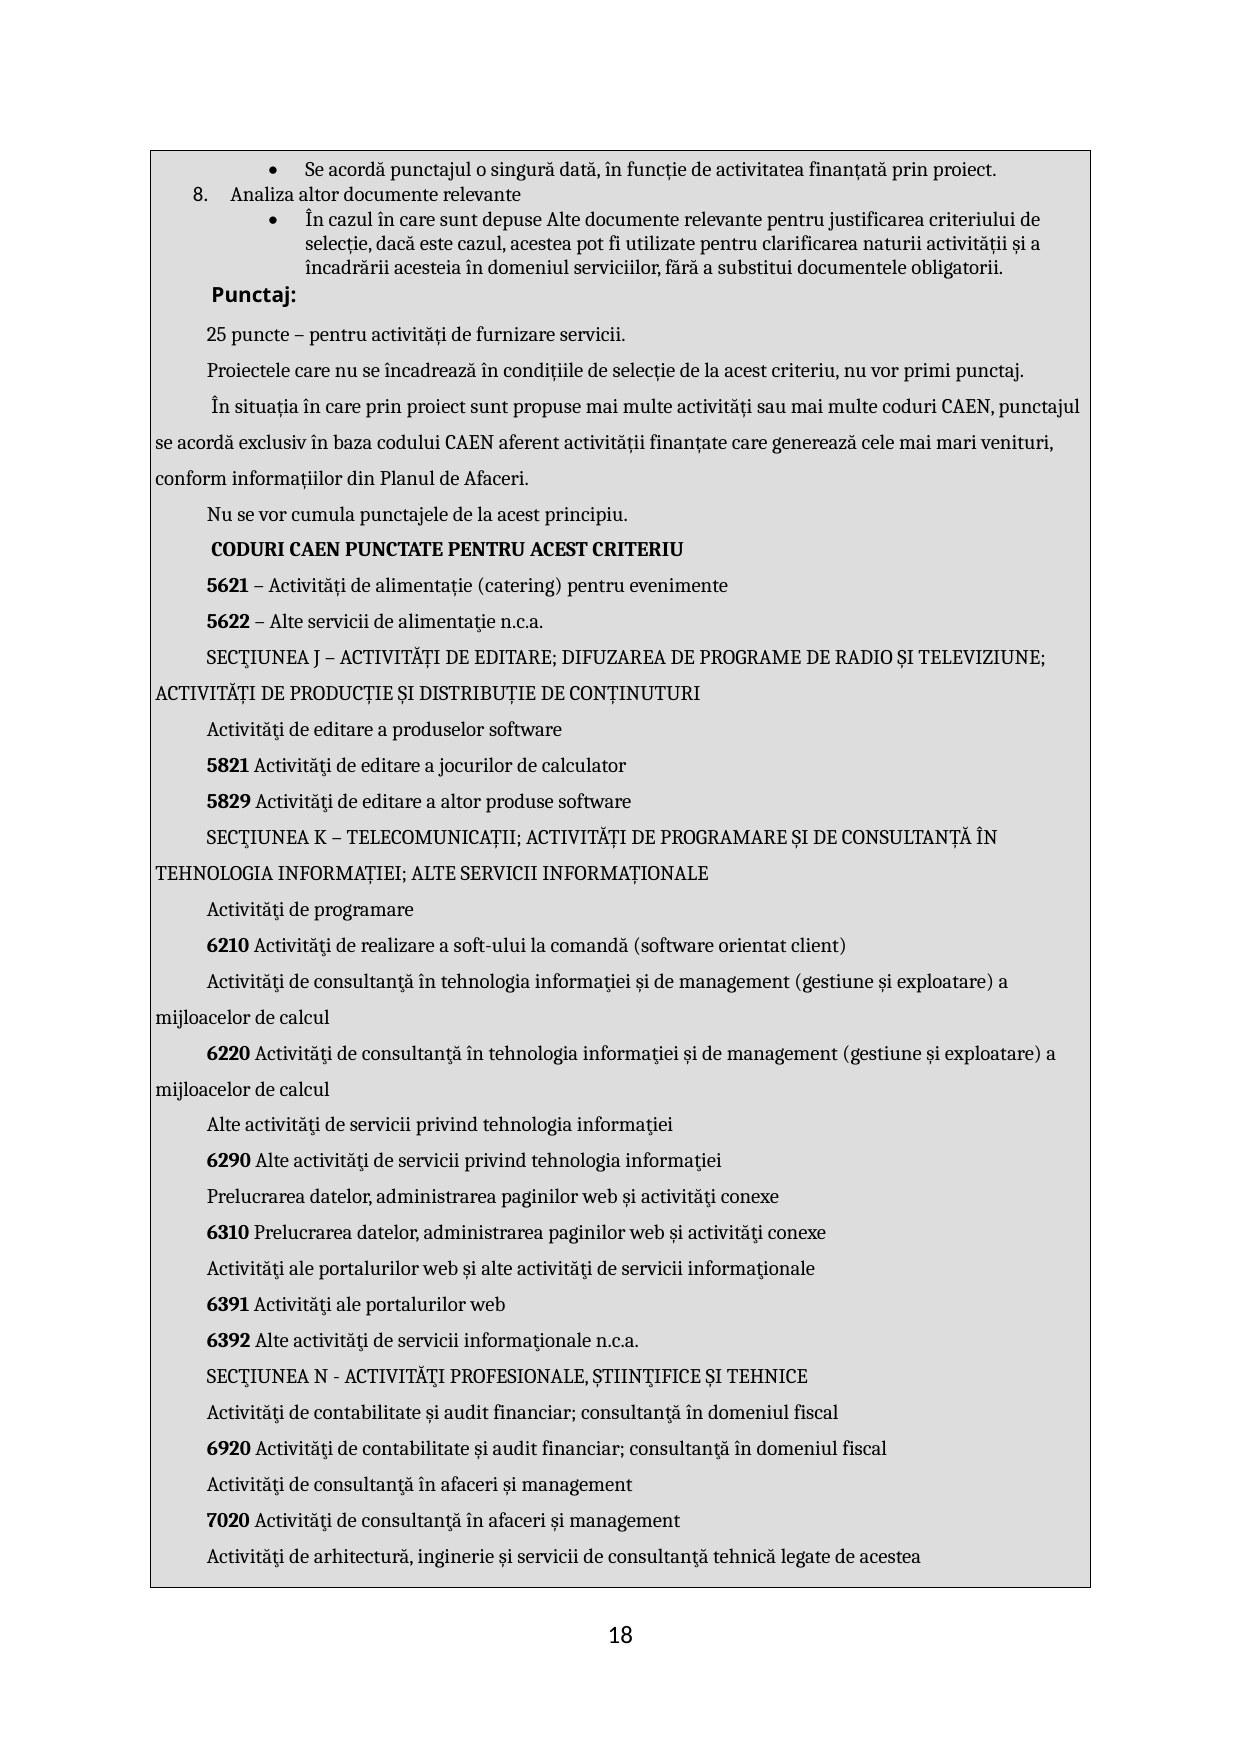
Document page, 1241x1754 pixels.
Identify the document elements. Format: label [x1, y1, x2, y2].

table_cell [151, 151, 1090, 1587]
